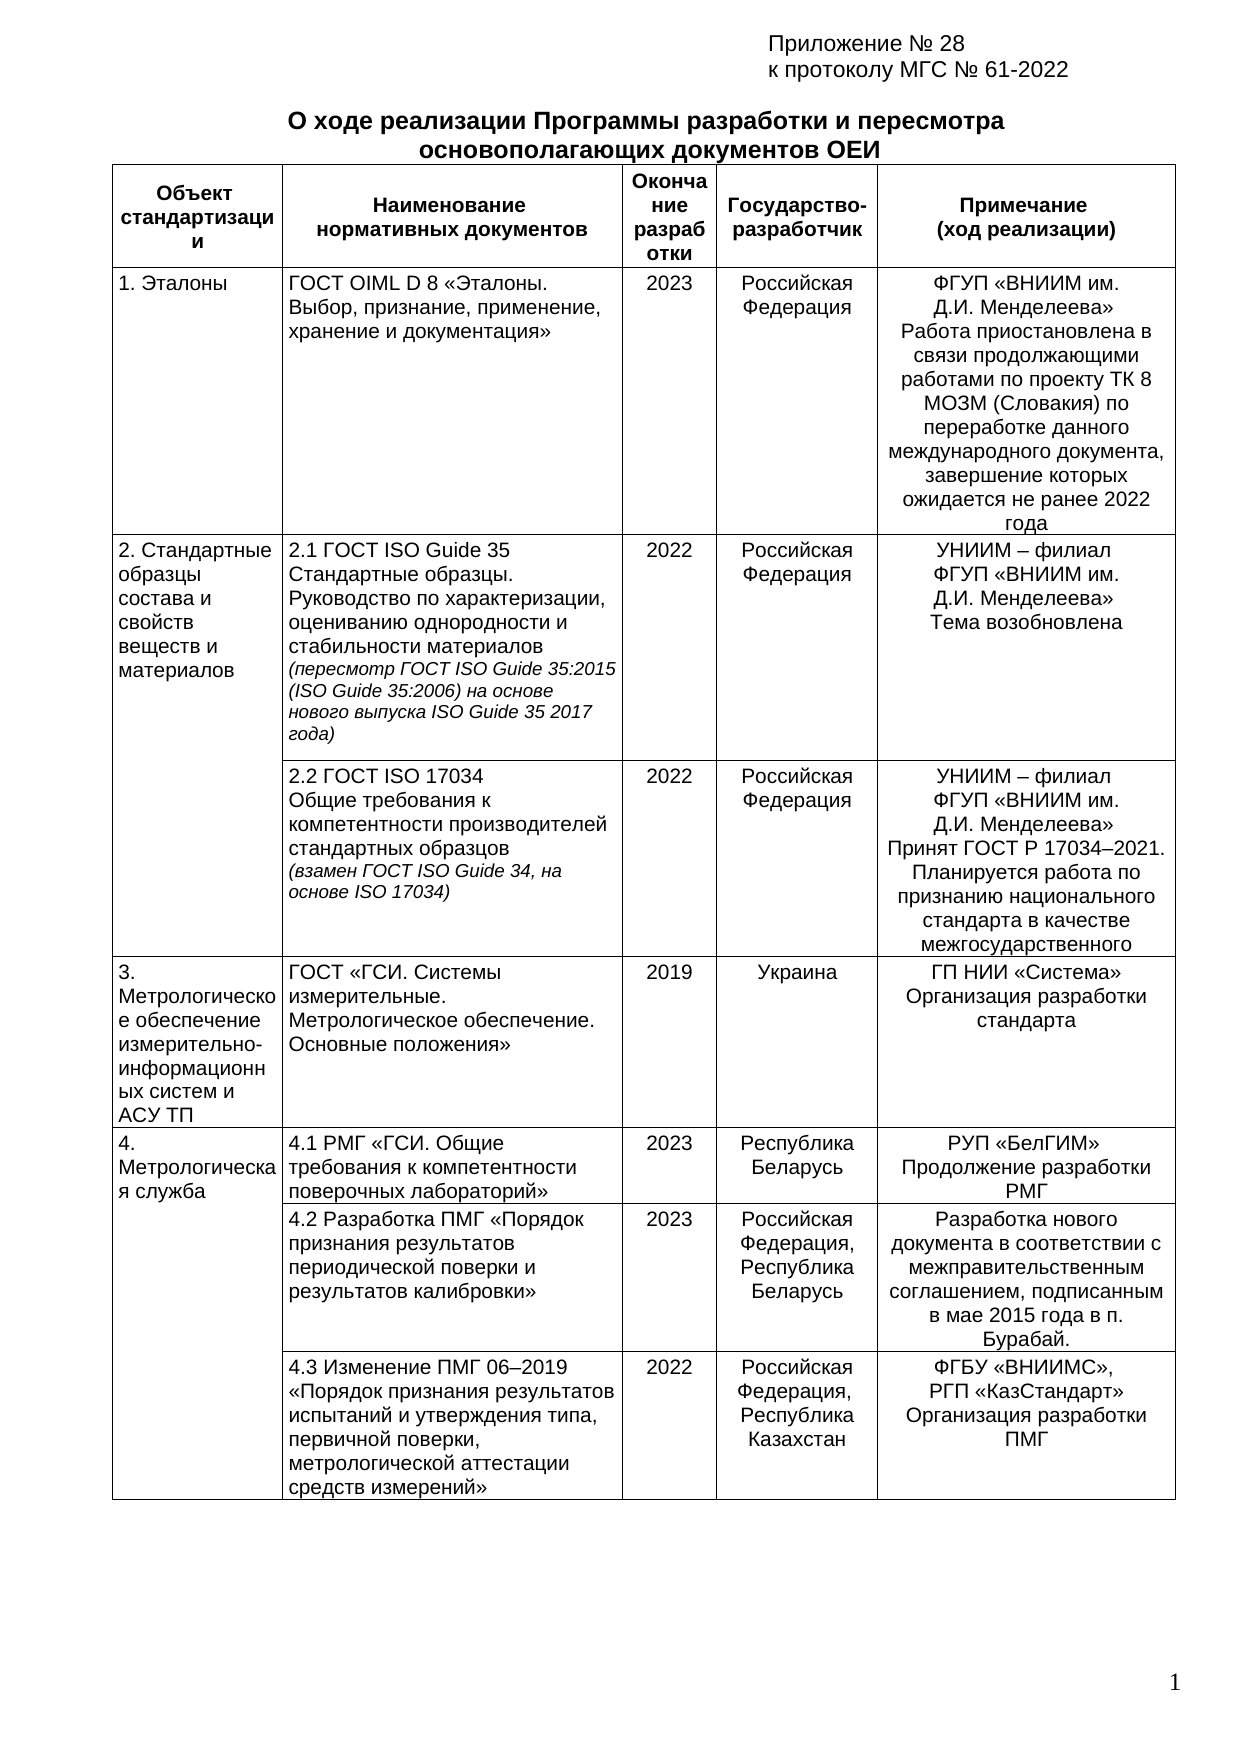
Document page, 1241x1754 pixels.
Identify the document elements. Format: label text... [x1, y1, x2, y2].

table_cell 4.2 Разработка ПМГ «Порядок признания результатов периодической поверки и результатов калибровки» [283, 1204, 622, 1351]
table_cell 2023 [623, 1128, 716, 1203]
table_cell 2022 [623, 1352, 716, 1498]
table_cell РУП «БелГИМ» Продолжение разработки РМГ [878, 1128, 1175, 1203]
table_header Примечание (ход реализации) [878, 165, 1175, 267]
table_cell ФГБУ «ВНИИМС», РГП «КазСтандарт» Организация разработки ПМГ [878, 1352, 1175, 1498]
table_cell УНИИМ – филиал ФГУП «ВНИИМ им. Д.И. Менделеева» Тема возобновлена [878, 535, 1175, 760]
table_cell 2023 [623, 268, 716, 534]
table_cell 2.1 ГОСТ ISO Guide 35 Стандартные образцы. Руководство по характеризации, оцениванию однородности и стабильности материалов (пересмотр ГОСТ ISO Guide 35:2015 (ISO Guide 35:2006) на основе нового выпуска ISO Guide 35 2017 года) [283, 535, 622, 760]
table_header Государство-разработчик [717, 165, 877, 267]
text О ходе реализации Программы разработки и пересмотра основополагающих документов ОЕИ [118, 106, 1181, 164]
table_cell ГОСТ OIML D 8 «Эталоны. Выбор, признание, применение, хранение и документация» [283, 268, 622, 534]
table_cell Украина [717, 957, 877, 1127]
table_header Наименование нормативных документов [283, 165, 622, 267]
table_cell ГП НИИ «Система» Организация разработки стандарта [878, 957, 1175, 1127]
table_cell Российская Федерация [717, 761, 877, 956]
table_cell 2. Стандартные образцы состава и свойств веществ и материалов [113, 535, 282, 956]
table_cell 2022 [623, 761, 716, 956]
table_cell Российская Федерация, Республика Беларусь [717, 1204, 877, 1351]
table_cell 4. Метрологическая служба [113, 1128, 282, 1498]
table_cell ФГУП «ВНИИМ им. Д.И. Менделеева» Работа приостановлена в связи продолжающими работами по проекту ТК 8 МОЗМ (Словакия) по переработке данного международного документа, завершение которых ожидается не ранее 2022 года [878, 268, 1175, 534]
table_cell Российская Федерация [717, 535, 877, 760]
table_cell 3. Метрологическое обеспечение измерительно-информационных систем и АСУ ТП [113, 957, 282, 1127]
table_cell Республика Беларусь [717, 1128, 877, 1203]
table_cell 2023 [623, 1204, 716, 1351]
table_cell 2.2 ГОСТ ISO 17034 Общие требования к компетентности производителей стандартных образцов (взамен ГОСТ ISO Guide 34, на основе ISO 17034) [283, 761, 622, 956]
table_cell УНИИМ – филиал ФГУП «ВНИИМ им. Д.И. Менделеева» Принят ГОСТ Р 17034–2021. Планируется работа по признанию национального стандарта в качестве межгосударственного [878, 761, 1175, 956]
table_cell Российская Федерация [717, 268, 877, 534]
table_cell 4.1 РМГ «ГСИ. Общие требования к компетентности поверочных лабораторий» [283, 1128, 622, 1203]
table_header Окончание разработки [623, 165, 716, 267]
table_cell 1. Эталоны [113, 268, 282, 534]
table_cell Разработка нового документа в соответствии с межправительственным соглашением, подписанным в мае 2015 года в п. Бурабай. [878, 1204, 1175, 1351]
table_cell 4.3 Изменение ПМГ 06–2019 «Порядок признания результатов испытаний и утверждения типа, первичной поверки, метрологической аттестации средств измерений» [283, 1352, 622, 1498]
table_cell Российская Федерация, Республика Казахстан [717, 1352, 877, 1498]
table_cell 2019 [623, 957, 716, 1127]
table_cell 2022 [623, 535, 716, 760]
table_cell ГОСТ «ГСИ. Системы измерительные. Метрологическое обеспечение. Основные положения» [283, 957, 622, 1127]
table_header Объект стандартизации [113, 165, 282, 267]
